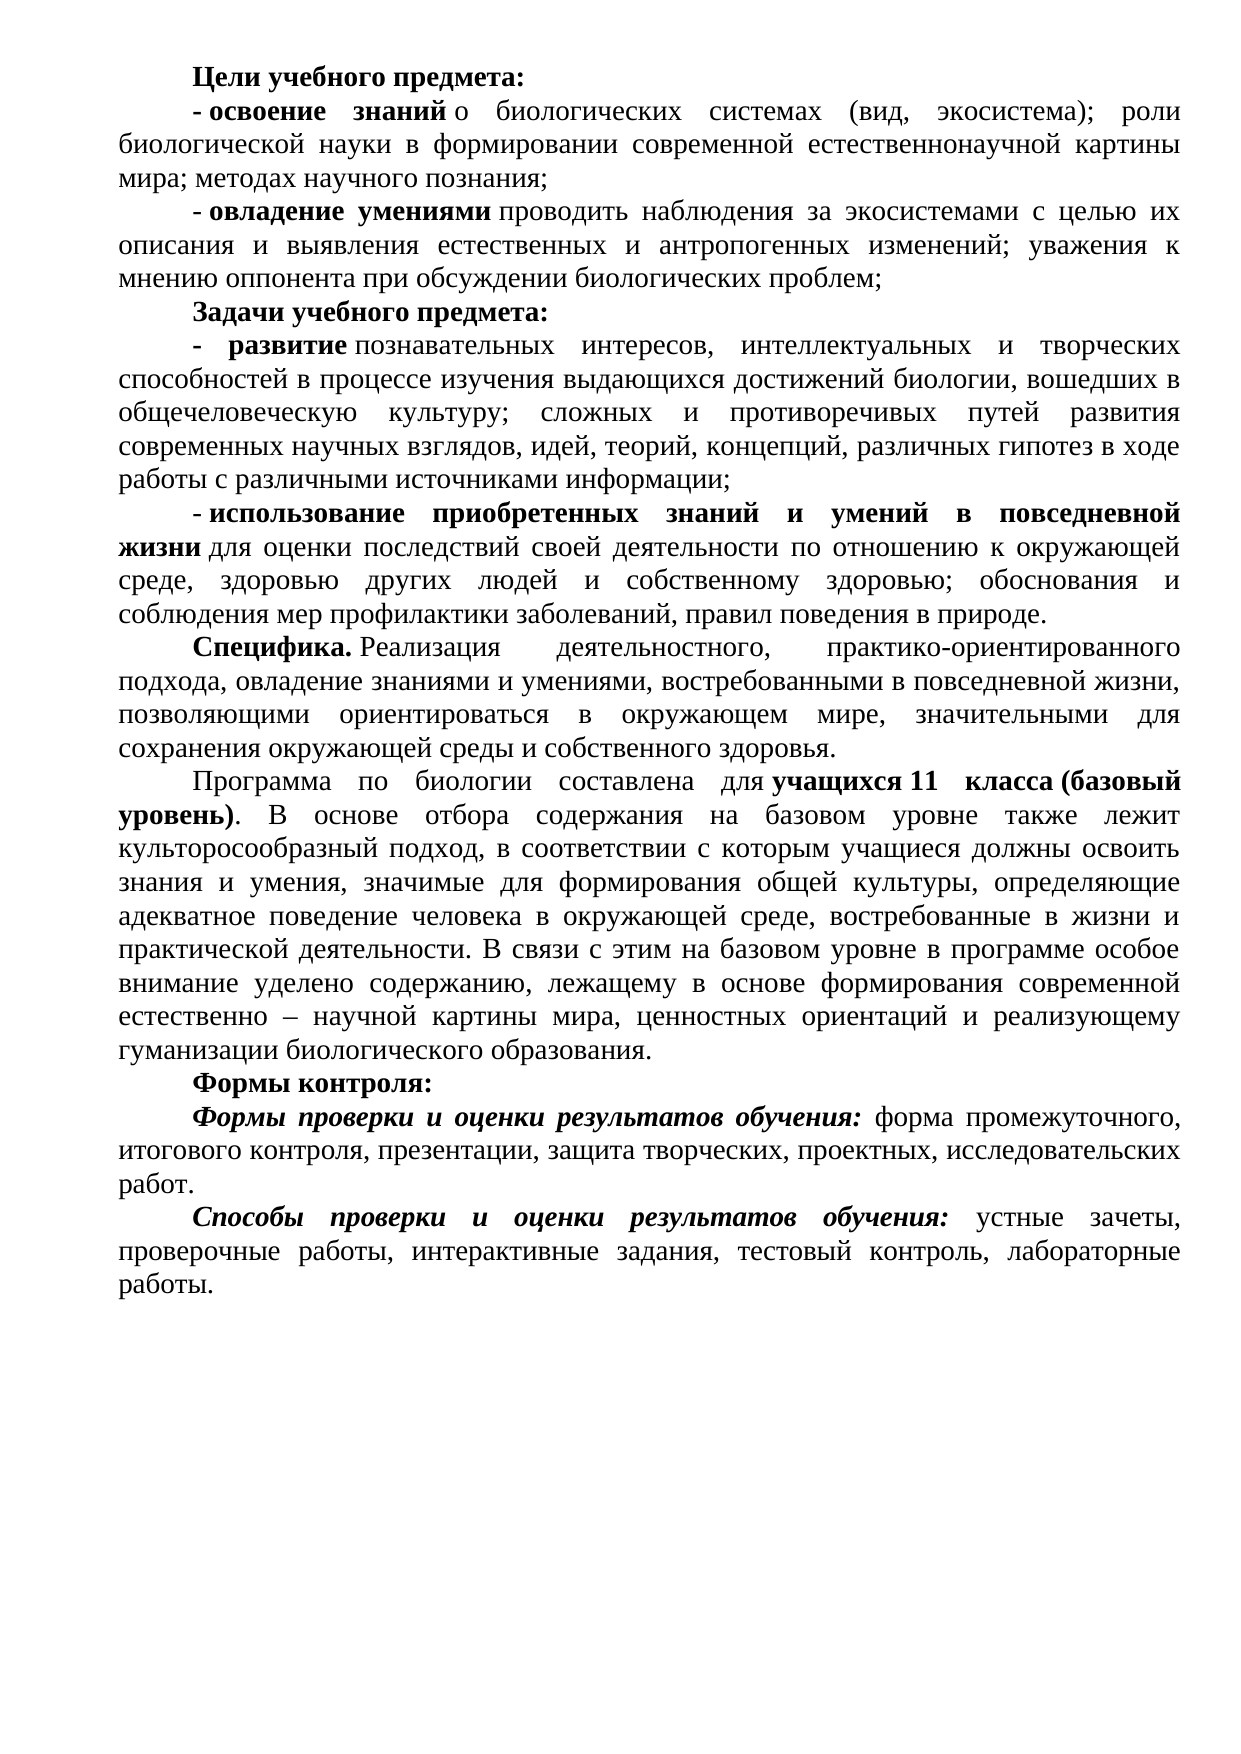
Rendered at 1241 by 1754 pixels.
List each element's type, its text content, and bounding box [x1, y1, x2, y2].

text - освоение знаний о биологических системах (вид, экосистема); роли биологической науки в формировании современной естественнонаучной картины мира; методах научного познания; [118, 93, 1181, 193]
text Формы проверки и оценки результатов обучения: форма промежуточного, итогового контроля, презентации, защита творческих, проектных, исследовательских работ. [118, 1099, 1181, 1199]
text - развитие познавательных интересов, интеллектуальных и творческих способностей в процессе изучения выдающихся достижений биологии, вошедших в общечеловеческую культуру; сложных и противоречивых путей развития современных научных взглядов, идей, теорий, концепций, различных гипотез в ходе работы с различными источниками информации; [118, 327, 1181, 495]
text - овладение умениями проводить наблюдения за экосистемами с целью их описания и выявления естественных и антропогенных изменений; уважения к мнению оппонента при обсуждении биологических проблем; [118, 193, 1181, 294]
text Способы проверки и оценки результатов обучения: устные зачеты, проверочные работы, интерактивные задания, тестовый контроль, лабораторные работы. [118, 1199, 1181, 1300]
text Программа по биологии составлена для учащихся 11 класса (базовый уровень). В основе отбора содержания на базовом уровне также лежит культоросообразный подход, в соответствии с которым учащиеся должны освоить знания и умения, значимые для формирования общей культуры, определяющие адекватное поведение человека в окружающей среде, востребованные в жизни и практической деятельности. В связи с этим на базовом уровне в программе особое внимание уделено содержанию, лежащему в основе формирования современной естественно – научной картины мира, ценностных ориентаций и реализующему гуманизации биологического образования. [118, 763, 1181, 1065]
text Цели учебного предмета: [118, 59, 1181, 93]
text Специфика. Реализация деятельностного, практико-ориентированного подхода, овладение знаниями и умениями, востребованными в повседневной жизни, позволяющими ориентироваться в окружающем мире, значительными для сохранения окружающей среды и собственного здоровья. [118, 629, 1181, 763]
text - использование приобретенных знаний и умений в повседневной жизни для оценки последствий своей деятельности по отношению к окружающей среде, здоровью других людей и собственному здоровью; обоснования и соблюдения мер профилактики заболеваний, правил поведения в природе. [118, 495, 1181, 629]
text Формы контроля: [118, 1065, 1181, 1099]
text Задачи учебного предмета: [118, 294, 1181, 327]
